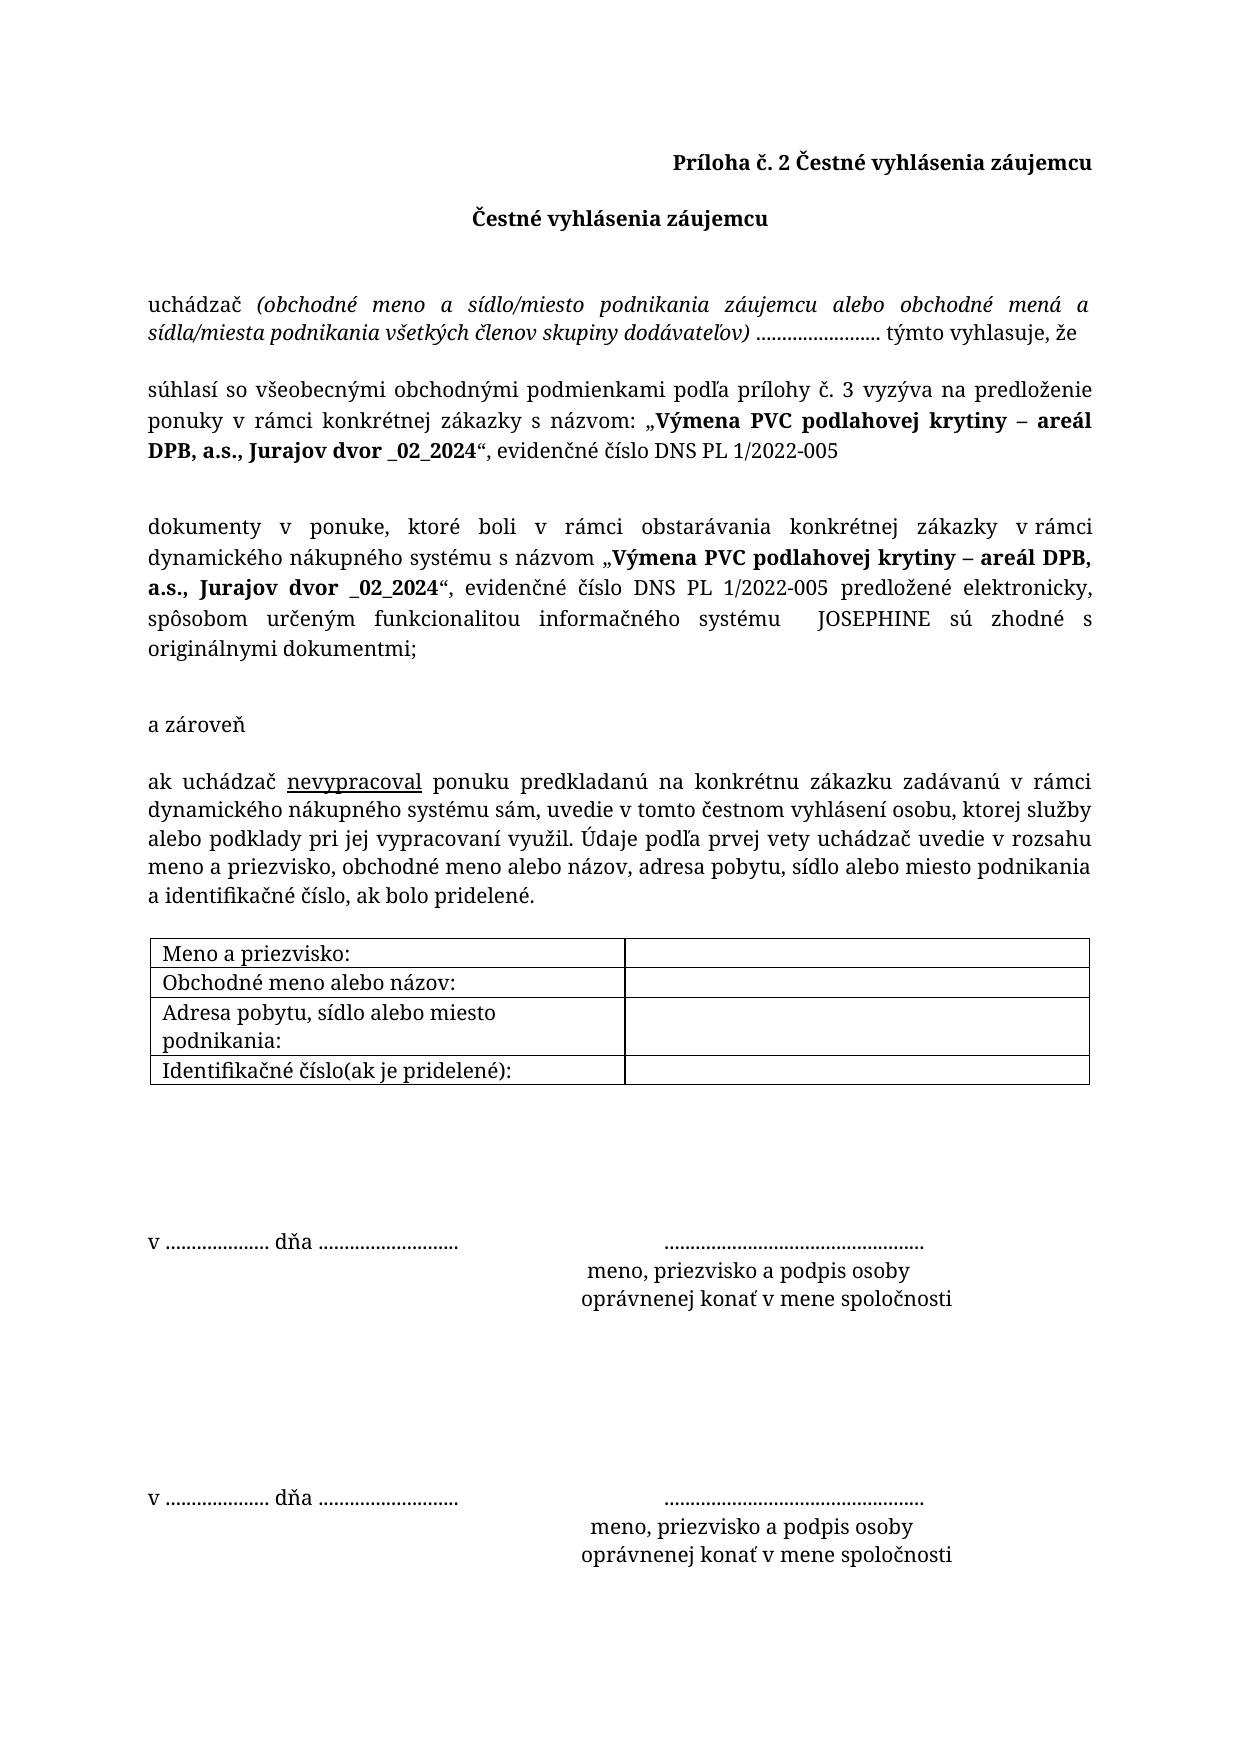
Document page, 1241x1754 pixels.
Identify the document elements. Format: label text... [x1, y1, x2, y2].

text dokumenty v ponuke, ktoré boli v rámci obstarávania konkrétnej zákazky v rámci dynamického nákupného systému s názvom „Výmena PVC podlahovej krytiny – areál DPB, a.s., Jurajov dvor _02_2024“, evidenčné číslo DNS PL 1/2022-005 predložené elektronicky, spôsobom určeným funkcionalitou informačného systému JOSEPHINE sú zhodné s originálnymi dokumentmi; [148, 512, 1093, 663]
text súhlasí so všeobecnými obchodnými podmienkami podľa prílohy č. 3 vyzýva na predloženie ponuky v rámci konkrétnej zákazky s názvom: „Výmena PVC podlahovej krytiny – areál DPB, a.s., Jurajov dvor _02_2024“, evidenčné číslo DNS PL 1/2022-005 [148, 375, 1093, 465]
text a zároveň [148, 710, 1093, 739]
text Príloha č. 2 Čestné vyhlásenia záujemcu [148, 148, 1093, 176]
table_cell [626, 968, 1089, 997]
text Čestné vyhlásenia záujemcu [148, 204, 1093, 233]
text oprávnenej konať v mene spoločnosti [148, 1540, 1093, 1569]
table_cell Identifikačné číslo(ak je pridelené): [151, 1056, 624, 1084]
text ak uchádzač nevypracoval ponuku predkladanú na konkrétnu zákazku zadávanú v rámci dynamického nákupného systému sám, uvedie v tomto čestnom vyhlásení osobu, ktorej služby alebo podklady pri jej vypracovaní využil. Údaje podľa prvej vety uchádzač uvedie v rozsahu meno a priezvisko, obchodné meno alebo názov, adresa pobytu, sídlo alebo miesto podnikania a identifikačné číslo, ak bolo pridelené. [148, 767, 1093, 909]
table_header [626, 939, 1089, 967]
table_cell [626, 1056, 1089, 1084]
text meno, priezvisko a podpis osoby [148, 1256, 1093, 1284]
text v .................... dňa ........................... .................................................. [148, 1227, 1093, 1256]
table_header Meno a priezvisko: [151, 939, 624, 967]
table_cell Adresa pobytu, sídlo alebo miesto podnikania: [151, 998, 624, 1055]
text v .................... dňa ........................... .................................................. [148, 1483, 1093, 1512]
text uchádzač (obchodné meno a sídlo/miesto podnikania záujemcu alebo obchodné mená a sídla/miesta podnikania všetkých členov skupiny dodávateľov) ........................ týmto vyhlasuje, že [148, 290, 1093, 347]
table_cell Obchodné meno alebo názov: [151, 968, 624, 997]
text oprávnenej konať v mene spoločnosti [148, 1284, 1093, 1313]
table_cell [626, 998, 1089, 1055]
text meno, priezvisko a podpis osoby [148, 1512, 1093, 1540]
